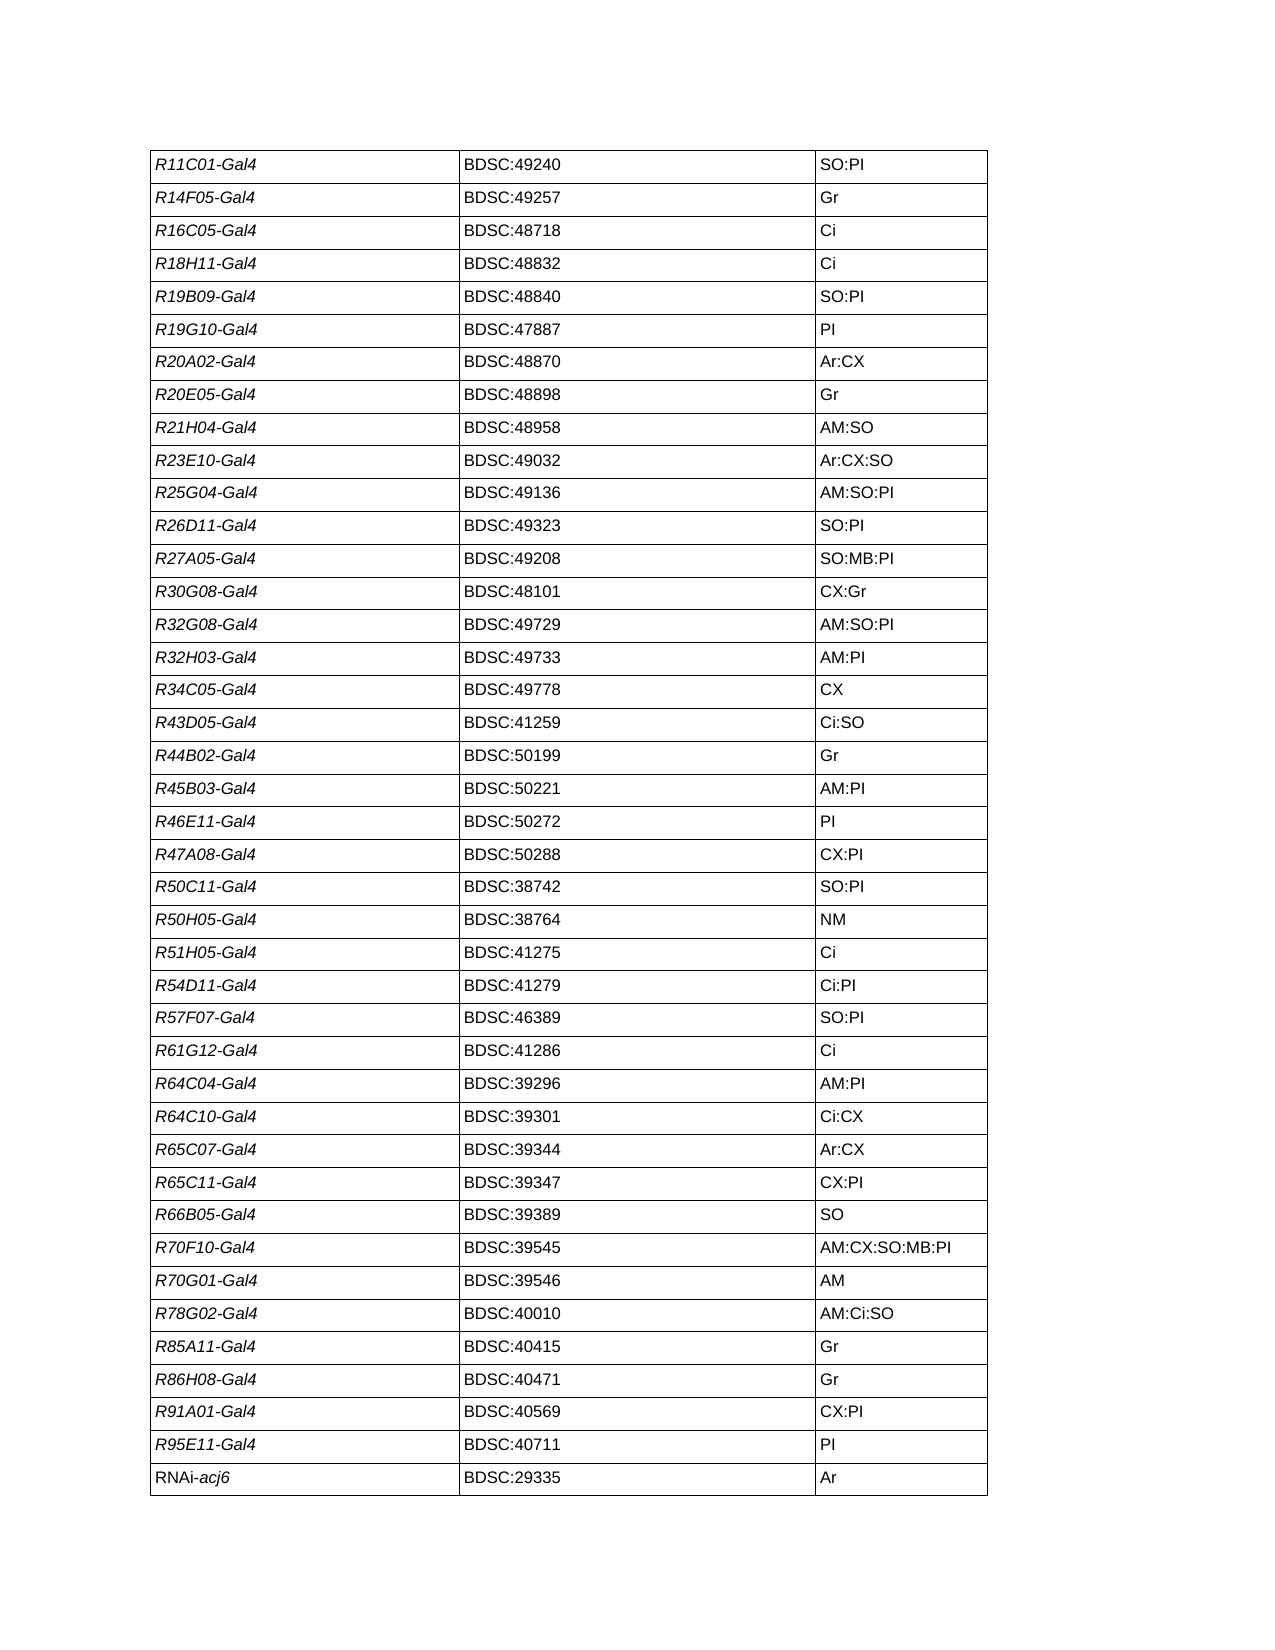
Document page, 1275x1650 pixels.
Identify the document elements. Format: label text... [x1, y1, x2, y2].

table_cell BDSC:50288 [460, 840, 815, 872]
table_cell Ci:SO [816, 709, 987, 741]
table_cell BDSC:39344 [460, 1135, 815, 1167]
table_cell CX:PI [816, 840, 987, 872]
table_cell BDSC:50221 [460, 775, 815, 806]
table_cell NM [816, 906, 987, 937]
table_cell BDSC:38764 [460, 906, 815, 937]
table_cell BDSC:38742 [460, 873, 815, 905]
table_cell BDSC:39296 [460, 1070, 815, 1102]
table_cell BDSC:48832 [460, 250, 815, 281]
table_cell R16C05-Gal4 [151, 217, 459, 248]
table_cell R78G02-Gal4 [151, 1300, 459, 1331]
table_cell BDSC:48898 [460, 381, 815, 412]
table_cell SO:PI [816, 873, 987, 905]
table_cell BDSC:39347 [460, 1168, 815, 1200]
table_cell Gr [816, 1365, 987, 1397]
table_cell BDSC:41259 [460, 709, 815, 741]
table_cell R32H03-Gal4 [151, 643, 459, 675]
table_cell R66B05-Gal4 [151, 1201, 459, 1233]
table_cell R32G08-Gal4 [151, 610, 459, 642]
table_cell R51H05-Gal4 [151, 939, 459, 970]
table_cell Ci [816, 250, 987, 281]
table_cell R70F10-Gal4 [151, 1234, 459, 1266]
table_cell R43D05-Gal4 [151, 709, 459, 741]
table_cell RNAi-acj6 [151, 1464, 459, 1495]
table_cell Ci [816, 939, 987, 970]
table_cell R86H08-Gal4 [151, 1365, 459, 1397]
table_cell R65C11-Gal4 [151, 1168, 459, 1200]
table_cell R65C07-Gal4 [151, 1135, 459, 1167]
table_cell AM:PI [816, 1070, 987, 1102]
table_cell Ar:CX [816, 348, 987, 380]
table_cell CX:PI [816, 1168, 987, 1200]
table_cell R20A02-Gal4 [151, 348, 459, 380]
table_cell R11C01-Gal4 [151, 151, 459, 183]
table_cell R64C04-Gal4 [151, 1070, 459, 1102]
table_cell BDSC:46389 [460, 1004, 815, 1036]
table_cell PI [816, 1431, 987, 1462]
table_cell AM:SO:PI [816, 610, 987, 642]
table_cell BDSC:39389 [460, 1201, 815, 1233]
table_cell Gr [816, 381, 987, 412]
table_cell BDSC:40415 [460, 1332, 815, 1364]
table_cell R27A05-Gal4 [151, 545, 459, 577]
table_cell BDSC:39545 [460, 1234, 815, 1266]
table_cell AM:SO:PI [816, 479, 987, 511]
table_cell BDSC:47887 [460, 315, 815, 347]
table_cell BDSC:40010 [460, 1300, 815, 1331]
table_cell BDSC:48718 [460, 217, 815, 248]
table_cell BDSC:48870 [460, 348, 815, 380]
table_cell R14F05-Gal4 [151, 184, 459, 216]
table_cell SO:PI [816, 282, 987, 314]
table_cell BDSC:49032 [460, 446, 815, 478]
table_cell Gr [816, 1332, 987, 1364]
table_cell BDSC:49257 [460, 184, 815, 216]
table_cell BDSC:41279 [460, 971, 815, 1003]
table_cell BDSC:41275 [460, 939, 815, 970]
table_cell BDSC:40711 [460, 1431, 815, 1462]
table_cell Ci [816, 217, 987, 248]
table_cell SO [816, 1201, 987, 1233]
table_cell Ci:PI [816, 971, 987, 1003]
table_cell SO:PI [816, 151, 987, 183]
table_cell Gr [816, 184, 987, 216]
table_cell Ci [816, 1037, 987, 1069]
table_cell R34C05-Gal4 [151, 676, 459, 708]
table_cell CX [816, 676, 987, 708]
table_cell BDSC:49240 [460, 151, 815, 183]
table_cell R45B03-Gal4 [151, 775, 459, 806]
table_cell SO:MB:PI [816, 545, 987, 577]
table_cell R21H04-Gal4 [151, 414, 459, 445]
table_cell BDSC:40569 [460, 1398, 815, 1430]
table_cell R19G10-Gal4 [151, 315, 459, 347]
table_cell BDSC:48958 [460, 414, 815, 445]
table_cell Ar:CX:SO [816, 446, 987, 478]
table_cell AM:PI [816, 775, 987, 806]
table_cell BDSC:39546 [460, 1267, 815, 1298]
table_cell BDSC:49733 [460, 643, 815, 675]
table_cell R85A11-Gal4 [151, 1332, 459, 1364]
table_cell Gr [816, 742, 987, 773]
table_cell R46E11-Gal4 [151, 807, 459, 839]
table_cell Ci:CX [816, 1103, 987, 1134]
table_cell BDSC:40471 [460, 1365, 815, 1397]
table_cell CX:PI [816, 1398, 987, 1430]
table_cell BDSC:49136 [460, 479, 815, 511]
table_cell R44B02-Gal4 [151, 742, 459, 773]
table_cell R91A01-Gal4 [151, 1398, 459, 1430]
table_cell AM:SO [816, 414, 987, 445]
table_cell R57F07-Gal4 [151, 1004, 459, 1036]
table_cell BDSC:39301 [460, 1103, 815, 1134]
table_cell R64C10-Gal4 [151, 1103, 459, 1134]
table_cell CX:Gr [816, 578, 987, 609]
table_cell AM:Ci:SO [816, 1300, 987, 1331]
table_cell R25G04-Gal4 [151, 479, 459, 511]
table_cell BDSC:50199 [460, 742, 815, 773]
table_cell BDSC:41286 [460, 1037, 815, 1069]
table_cell R23E10-Gal4 [151, 446, 459, 478]
table_cell BDSC:49208 [460, 545, 815, 577]
table_cell R95E11-Gal4 [151, 1431, 459, 1462]
table_cell BDSC:48840 [460, 282, 815, 314]
table_cell R18H11-Gal4 [151, 250, 459, 281]
table_cell BDSC:50272 [460, 807, 815, 839]
table_cell PI [816, 315, 987, 347]
table_cell BDSC:29335 [460, 1464, 815, 1495]
table_cell BDSC:48101 [460, 578, 815, 609]
table_cell BDSC:49778 [460, 676, 815, 708]
table_cell AM:PI [816, 643, 987, 675]
table_cell R61G12-Gal4 [151, 1037, 459, 1069]
table_cell R20E05-Gal4 [151, 381, 459, 412]
table_cell AM [816, 1267, 987, 1298]
table_cell R47A08-Gal4 [151, 840, 459, 872]
table_cell R54D11-Gal4 [151, 971, 459, 1003]
table_cell SO:PI [816, 512, 987, 544]
table_cell PI [816, 807, 987, 839]
table_cell R70G01-Gal4 [151, 1267, 459, 1298]
table_cell R50H05-Gal4 [151, 906, 459, 937]
table_cell BDSC:49729 [460, 610, 815, 642]
table_cell R26D11-Gal4 [151, 512, 459, 544]
table_cell BDSC:49323 [460, 512, 815, 544]
table_cell Ar:CX [816, 1135, 987, 1167]
table_cell R19B09-Gal4 [151, 282, 459, 314]
table_cell R30G08-Gal4 [151, 578, 459, 609]
table_cell SO:PI [816, 1004, 987, 1036]
table_cell AM:CX:SO:MB:PI [816, 1234, 987, 1266]
table_cell Ar [816, 1464, 987, 1495]
table_cell R50C11-Gal4 [151, 873, 459, 905]
